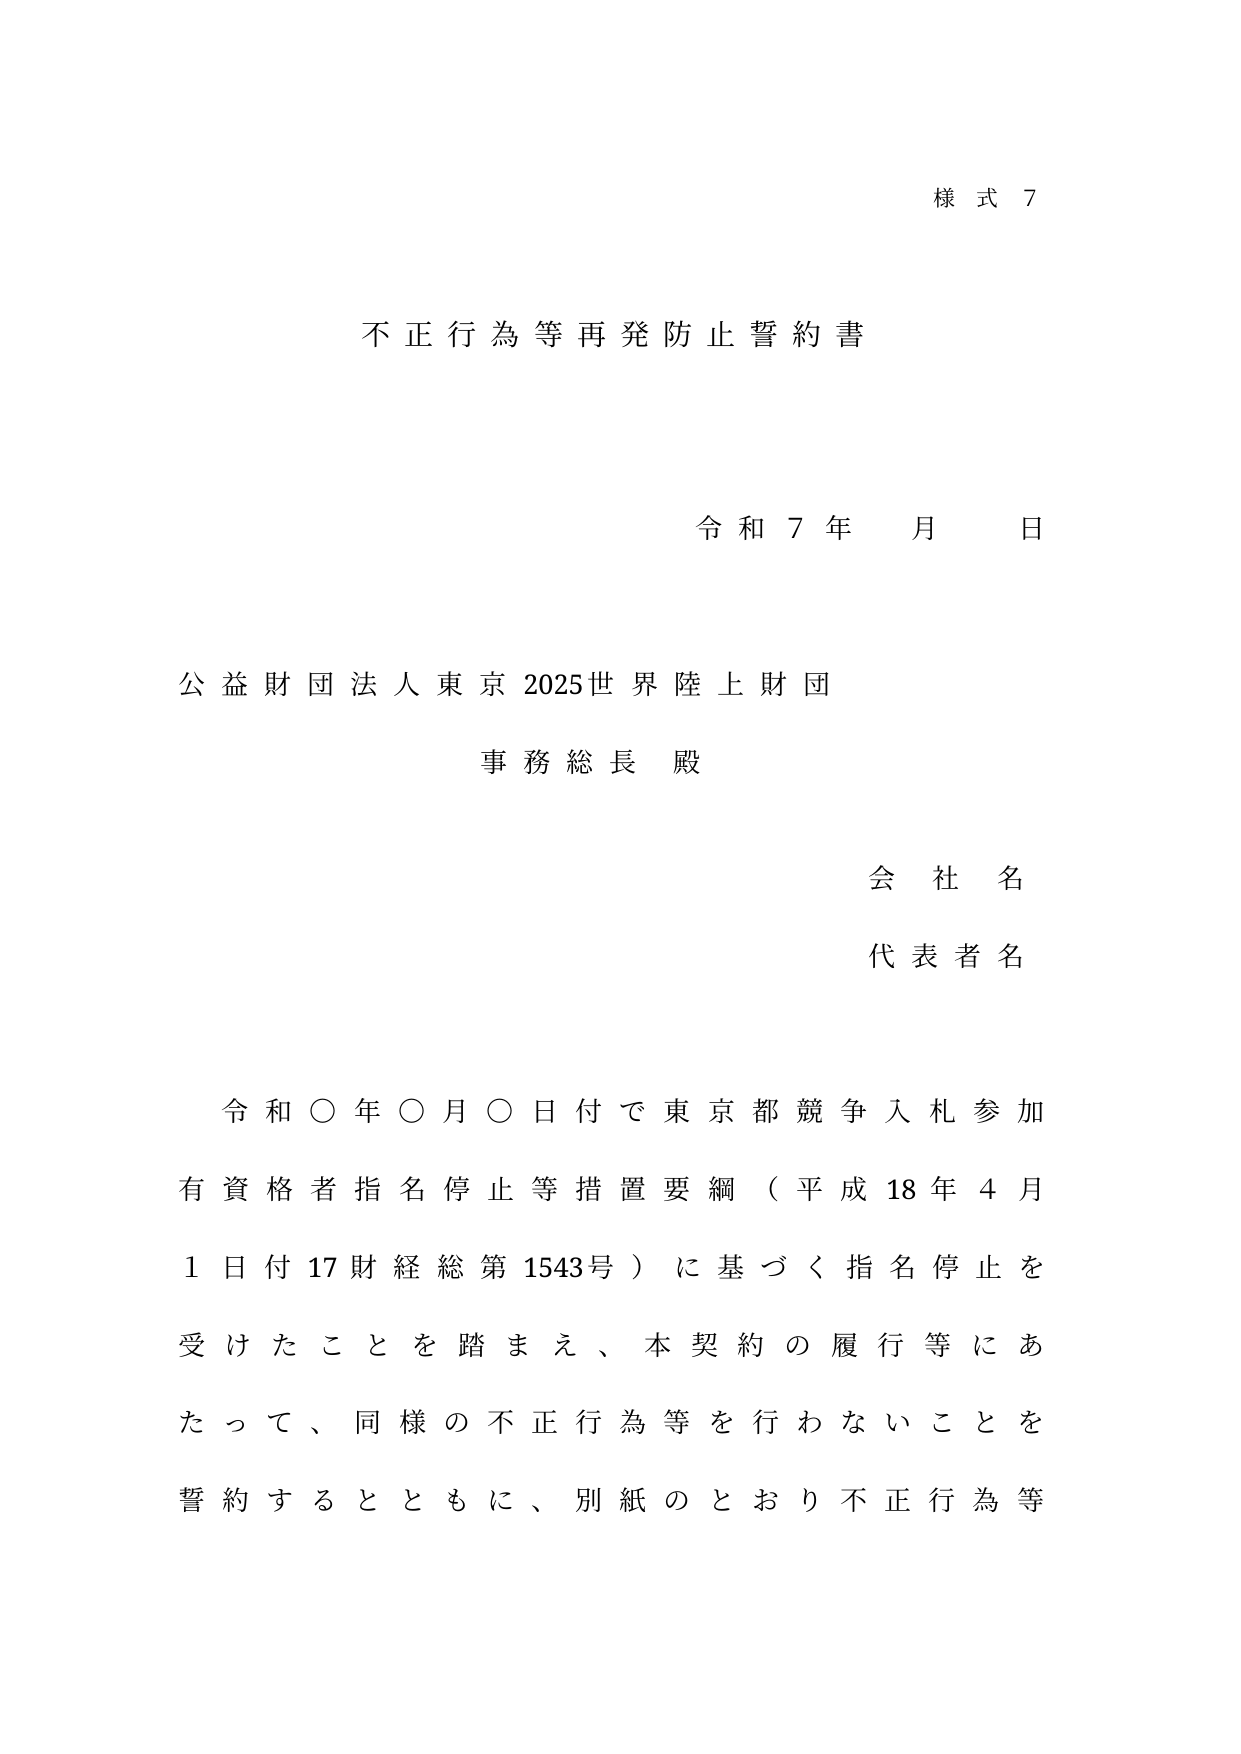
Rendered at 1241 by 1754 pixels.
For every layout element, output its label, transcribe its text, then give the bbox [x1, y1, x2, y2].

text 会 社 名 [178, 838, 1062, 916]
text 様式７ [178, 178, 1062, 216]
text 代表者名 [178, 916, 1062, 993]
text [178, 1071, 1062, 1537]
text 不正行為等再発防止誓約書 [178, 294, 1062, 372]
text 令和７年 月 日 [178, 449, 1062, 566]
text 公益財団法人東京2025世界陸上財団 [178, 644, 1062, 722]
text 事務総長 殿 [178, 722, 1062, 799]
